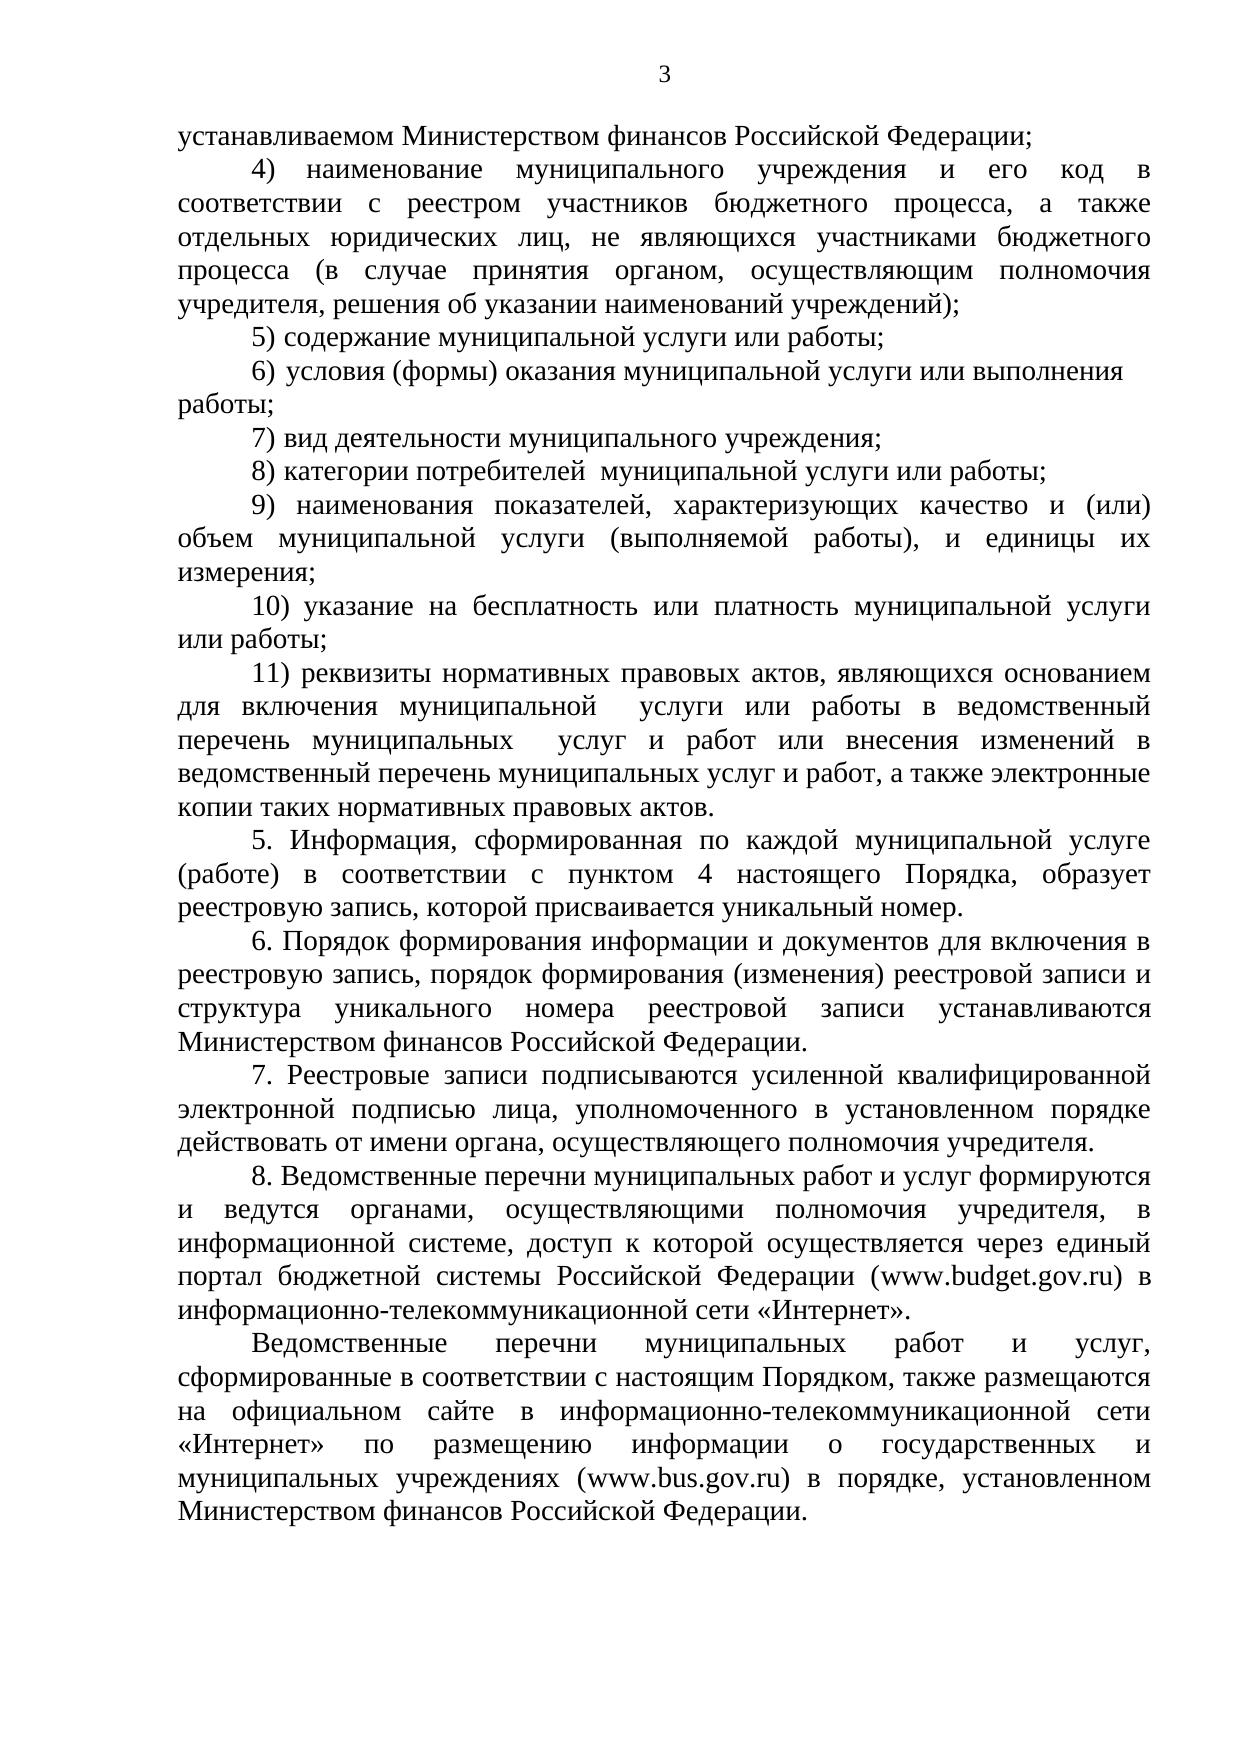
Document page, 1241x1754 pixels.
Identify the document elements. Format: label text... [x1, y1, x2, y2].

list наименование муниципального учреждения и его код в соответствии с реестром участников бюджетного процесса, а также отдельных юридических лиц, не являющихся участниками бюджетного процесса (в случае принятия органом, осуществляющим полномочия учредителя, решения об указании наименований учреждений); [177, 152, 1152, 319]
list указание на бесплатность или платность муниципальной услуги или работы; [177, 588, 1152, 655]
text 5. Информация, сформированная по каждой муниципальной услуге (работе) в соответствии с пунктом 4 настоящего Порядка, образует реестровую запись, которой присваивается уникальный номер. [177, 822, 1152, 923]
list наименования показателей, характеризующих качество и (или) объем муниципальной услуги (выполняемой работы), и единицы их измерения; [177, 487, 1152, 588]
list условия (формы) оказания муниципальной услуги или выполнения [177, 353, 1152, 386]
list категории потребителей муниципальной услуги или работы; [177, 453, 1152, 487]
list содержание муниципальной услуги или работы; [177, 319, 1152, 353]
list вид деятельности муниципального учреждения; [177, 420, 1152, 453]
text Ведомственные перечни муниципальных работ и услуг, сформированные в соответствии с настоящим Порядком, также размещаются на официальном сайте в информационно-телекоммуникационной сети «Интернет» по размещению информации о государственных и муниципальных учреждениях (www.bus.gov.ru) в порядке, установленном Министерством финансов Российской Федерации. [177, 1326, 1152, 1527]
text работы; [177, 386, 1152, 420]
text 8. Ведомственные перечни муниципальных работ и услуг формируются и ведутся органами, осуществляющими полномочия учредителя, в информационной системе, доступ к которой осуществляется через единый портал бюджетной системы Российской Федерации (www.budget.gov.ru) в информационно-телекоммуникационной сети «Интернет». [177, 1158, 1152, 1326]
list реквизиты нормативных правовых актов, являющихся основанием для включения муниципальной услуги или работы в ведомственный перечень муниципальных услуг и работ или внесения изменений в ведомственный перечень муниципальных услуг и работ, а также электронные копии таких нормативных правовых актов. [177, 655, 1152, 822]
text 7. Реестровые записи подписываются усиленной квалифицированной электронной подписью лица, уполномоченного в установленном порядке действовать от имени органа, осуществляющего полномочия учредителя. [177, 1057, 1152, 1158]
text 6. Порядок формирования информации и документов для включения в реестровую запись, порядок формирования (изменения) реестровой записи и структура уникального номера реестровой записи устанавливаются Министерством финансов Российской Федерации. [177, 923, 1152, 1057]
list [177, 118, 1152, 152]
